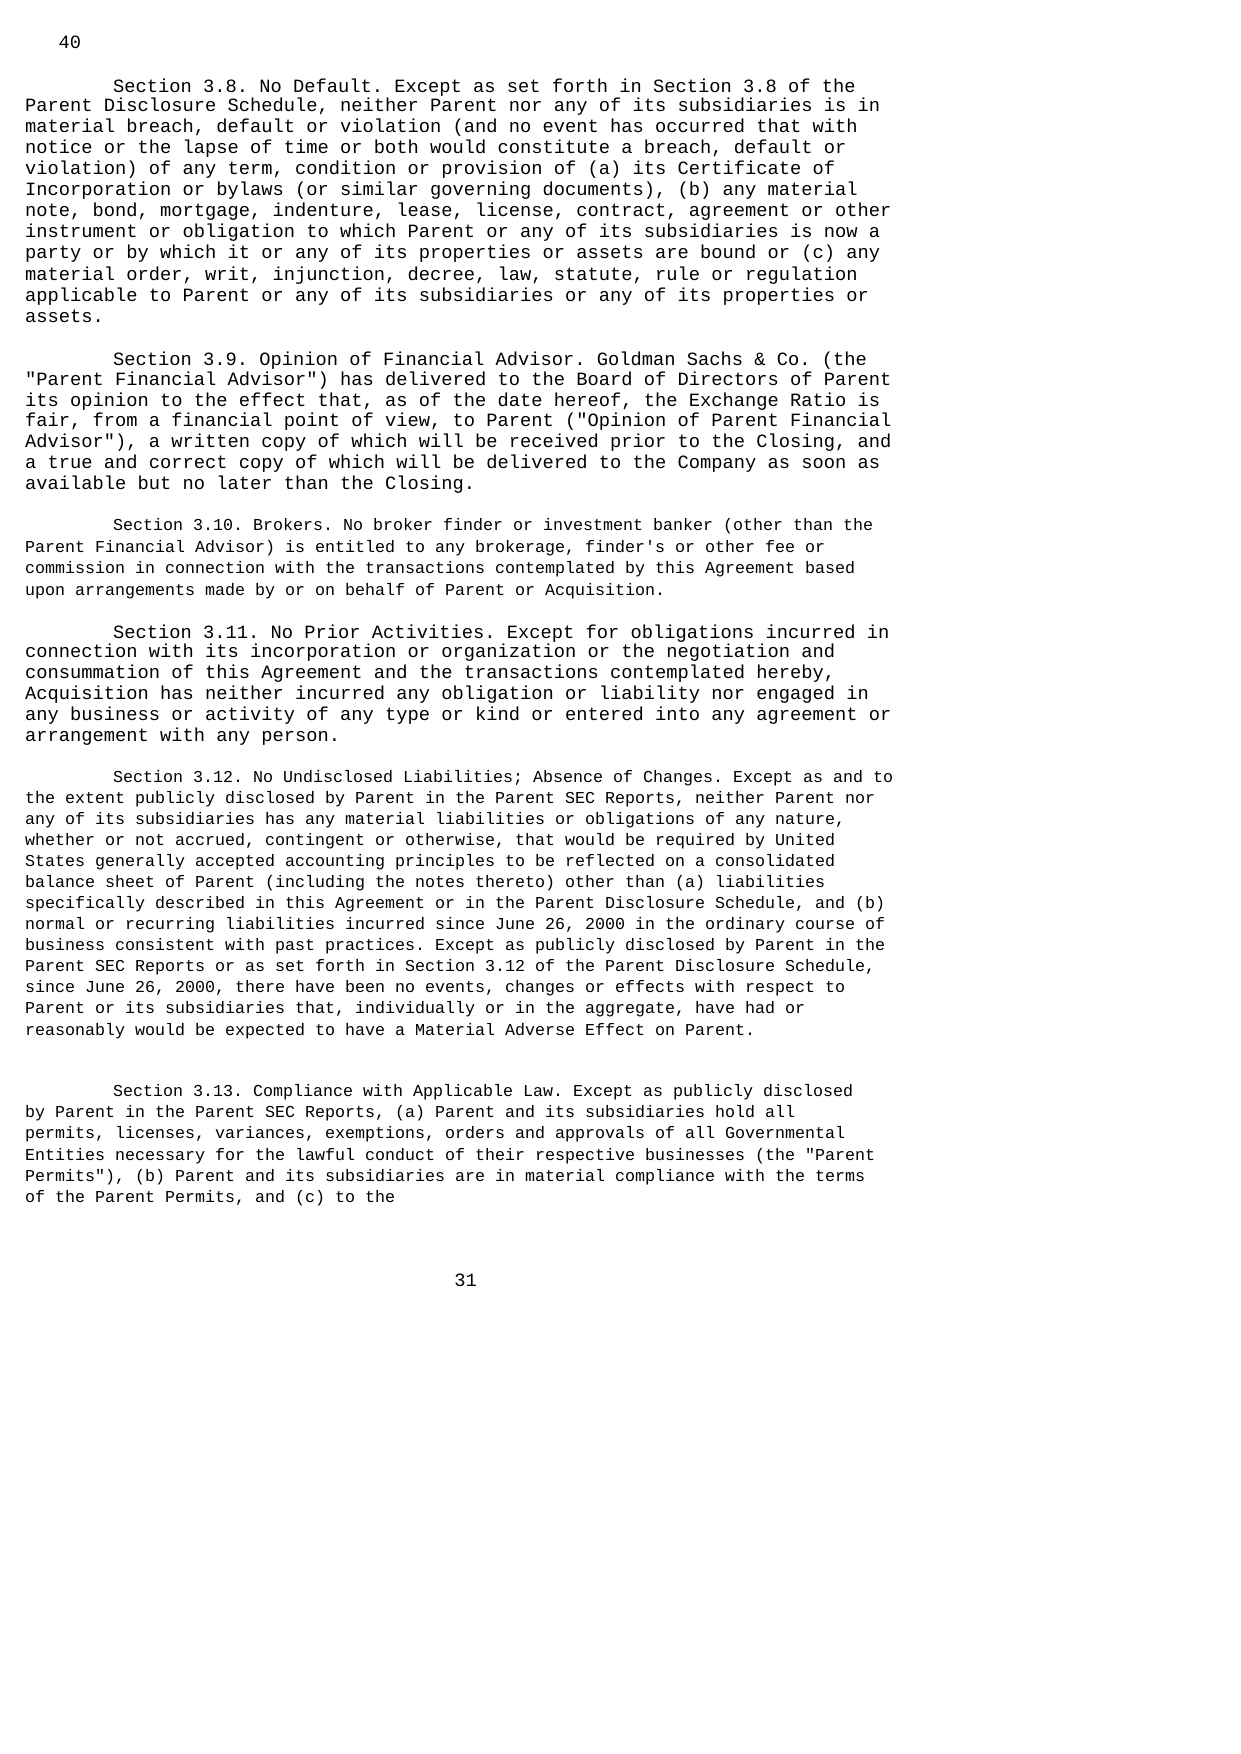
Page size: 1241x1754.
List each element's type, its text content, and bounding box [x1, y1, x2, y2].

text Section 3.13. Compliance with Applicable Law. Except as publicly disclosed by Parent in the Parent SEC Reports, (a) Parent and its subsidiaries hold all permits, licenses, variances, exemptions, orders and approvals of all Governmental Entities necessary for the lawful conduct of their respective businesses (the "Parent Permits"), (b) Parent and its subsidiaries are in material compliance with the terms of the Parent Permits, and (c) to the [25, 1082, 882, 1208]
text 40 [58, 32, 1090, 54]
text 31 [454, 1271, 1090, 1292]
text Section 3.12. No Undisclosed Liabilities; Absence of Changes. Except as and to the extent publicly disclosed by Parent in the Parent SEC Reports, neither Parent nor any of its subsidiaries has any material liabilities or obligations of any nature, whether or not accrued, contingent or otherwise, that would be required by United States generally accepted accounting principles to be reflected on a consolidated balance sheet of Parent (including the notes thereto) other than (a) liabilities specifically described in this Agreement or in the Parent Disclosure Schedule, and (b) normal or recurring liabilities incurred since June 26, 2000 in the ordinary course of business consistent with past practices. Except as publicly disclosed by Parent in the Parent SEC Reports or as set forth in Section 3.12 of the Parent Disclosure Schedule, since June 26, 2000, there have been no events, changes or effects with respect to Parent or its subsidiaries that, individually or in the aggregate, have had or reasonably would be expected to have a Material Adverse Effect on Parent. [25, 768, 905, 1040]
text Section 3.9. Opinion of Financial Advisor. Goldman Sachs & Co. (the "Parent Financial Advisor") has delivered to the Board of Directors of Parent its opinion to the effect that, as of the date hereof, the Exchange Ratio is fair, from a financial point of view, to Parent ("Opinion of Parent Financial Advisor"), a written copy of which will be received prior to the Closing, and a true and correct copy of which will be delivered to the Company as soon as available but no later than the Closing. [25, 349, 894, 495]
text Section 3.8. No Default. Except as set forth in Section 3.8 of the Parent Disclosure Schedule, neither Parent nor any of its subsidiaries is in material breach, default or violation (and no event has occurred that with notice or the lapse of time or both would constitute a breach, default or violation) of any term, condition or provision of (a) its Certificate of Incorporation or bylaws (or similar governing documents), (b) any material note, bond, mortgage, indenture, lease, license, contract, agreement or other instrument or obligation to which Parent or any of its subsidiaries is now a party or by which it or any of its properties or assets are bound or (c) any material order, writ, injunction, decree, law, statute, rule or regulation applicable to Parent or any of its subsidiaries or any of its properties or assets. [25, 75, 905, 328]
text Section 3.11. No Prior Activities. Except for obligations incurred in connection with its incorporation or organization or the negotiation and consummation of this Agreement and the transactions contemplated hereby, Acquisition has neither incurred any obligation or liability nor engaged in any business or activity of any type or kind or entered into any agreement or arrangement with any person. [25, 622, 894, 747]
text Section 3.10. Brokers. No broker finder or investment banker (other than the Parent Financial Advisor) is entitled to any brokerage, finder's or other fee or commission in connection with the transactions contemplated by this Agreement based upon arrangements made by or on behalf of Parent or Acquisition. [25, 517, 905, 600]
